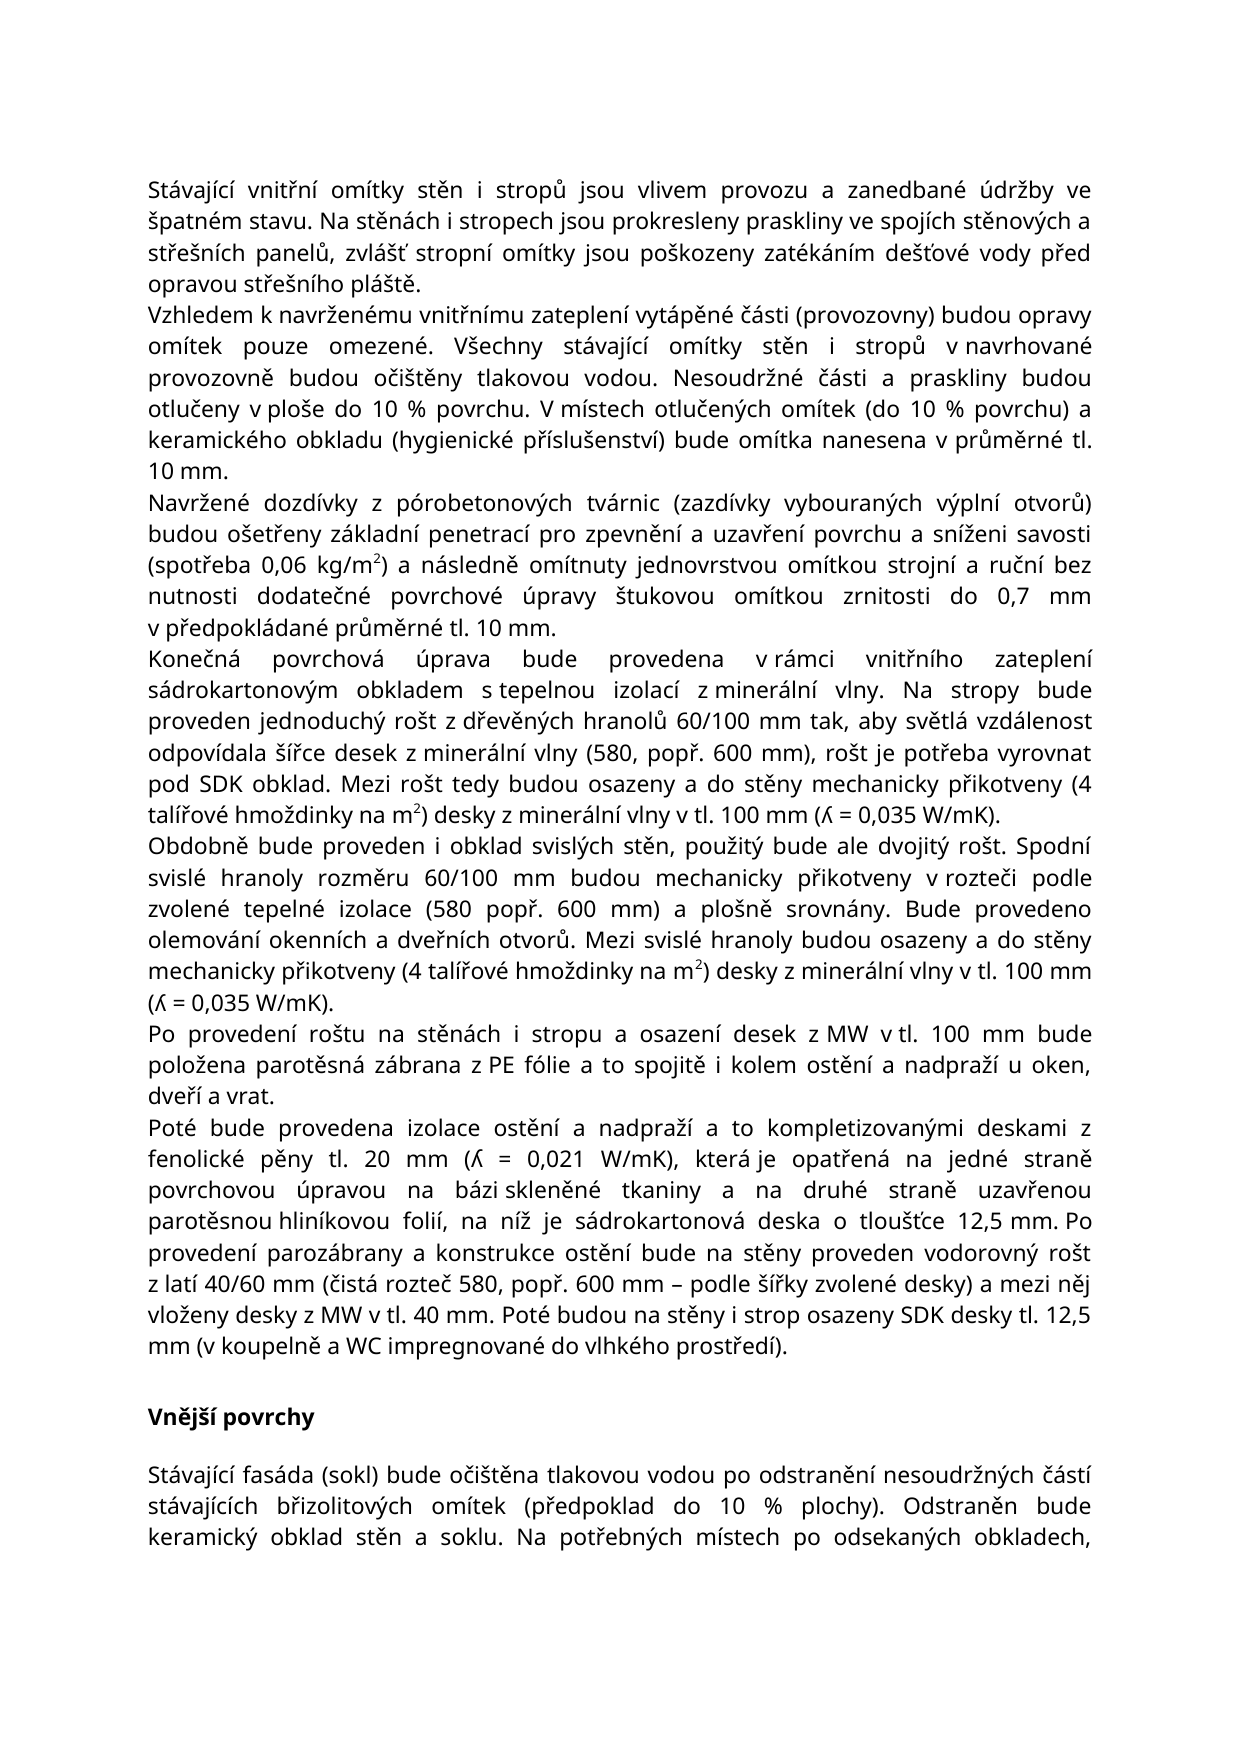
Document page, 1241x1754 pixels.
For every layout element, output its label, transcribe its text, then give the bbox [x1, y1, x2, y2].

text Poté bude provedena izolace ostění a nadpraží a to kompletizovanými deskami z fenolické pěny tl. 20 mm (ʎ = 0,021 W/mK), která je opatřená na jedné straně povrchovou úpravou na bázi skleněné tkaniny a na druhé straně uzavřenou parotěsnou hliníkovou folií, na níž je sádrokartonová deska o tloušťce 12,5 mm. Po provedení parozábrany a konstrukce ostění bude na stěny proveden vodorovný rošt z latí 40/60 mm (čistá rozteč 580, popř. 600 mm – podle šířky zvolené desky) a mezi něj vloženy desky z MW v tl. 40 mm. Poté budou na stěny i strop osazeny SDK desky tl. 12,5 mm (v koupelně a WC impregnované do vlhkého prostředí). [148, 1111, 1093, 1361]
text Vzhledem k navrženému vnitřnímu zateplení vytápěné části (provozovny) budou opravy omítek pouze omezené. Všechny stávající omítky stěn i stropů v navrhované provozovně budou očištěny tlakovou vodou. Nesoudržné části a praskliny budou otlučeny v ploše do 10 % povrchu. V místech otlučených omítek (do 10 % povrchu) a keramického obkladu (hygienické příslušenství) bude omítka nanesena v průměrné tl. 10 mm. [148, 299, 1093, 486]
text Po provedení roštu na stěnách i stropu a osazení desek z MW v tl. 100 mm bude položena parotěsná zábrana z PE fólie a to spojitě i kolem ostění a nadpraží u oken, dveří a vrat. [148, 1018, 1093, 1111]
text Navržené dozdívky z pórobetonových tvárnic (zazdívky vybouraných výplní otvorů) budou ošetřeny základní penetrací pro zpevnění a uzavření povrchu a sníženi savosti (spotřeba 0,06 kg/m2) a následně omítnuty jednovrstvou omítkou strojní a ruční bez nutnosti dodatečné povrchové úpravy štukovou omítkou zrnitosti do 0,7 mm v předpokládané průměrné tl. 10 mm. [148, 486, 1093, 643]
text Obdobně bude proveden i obklad svislých stěn, použitý bude ale dvojitý rošt. Spodní svislé hranoly rozměru 60/100 mm budou mechanicky přikotveny v rozteči podle zvolené tepelné izolace (580 popř. 600 mm) a plošně srovnány. Bude provedeno olemování okenních a dveřních otvorů. Mezi svislé hranoly budou osazeny a do stěny mechanicky přikotveny (4 talířové hmoždinky na m2) desky z minerální vlny v tl. 100 mm (ʎ = 0,035 W/mK). [148, 830, 1093, 1018]
text Vnější povrchy [148, 1401, 1093, 1432]
text Stávající vnitřní omítky stěn i stropů jsou vlivem provozu a zanedbané údržby ve špatném stavu. Na stěnách i stropech jsou prokresleny praskliny ve spojích stěnových a střešních panelů, zvlášť stropní omítky jsou poškozeny zatékáním dešťové vody před opravou střešního pláště. [148, 174, 1093, 299]
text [148, 1459, 1093, 1552]
text Konečná povrchová úprava bude provedena v rámci vnitřního zateplení sádrokartonovým obkladem s tepelnou izolací z minerální vlny. Na stropy bude proveden jednoduchý rošt z dřevěných hranolů 60/100 mm tak, aby světlá vzdálenost odpovídala šířce desek z minerální vlny (580, popř. 600 mm), rošt je potřeba vyrovnat pod SDK obklad. Mezi rošt tedy budou osazeny a do stěny mechanicky přikotveny (4 talířové hmoždinky na m2) desky z minerální vlny v tl. 100 mm (ʎ = 0,035 W/mK). [148, 643, 1093, 830]
